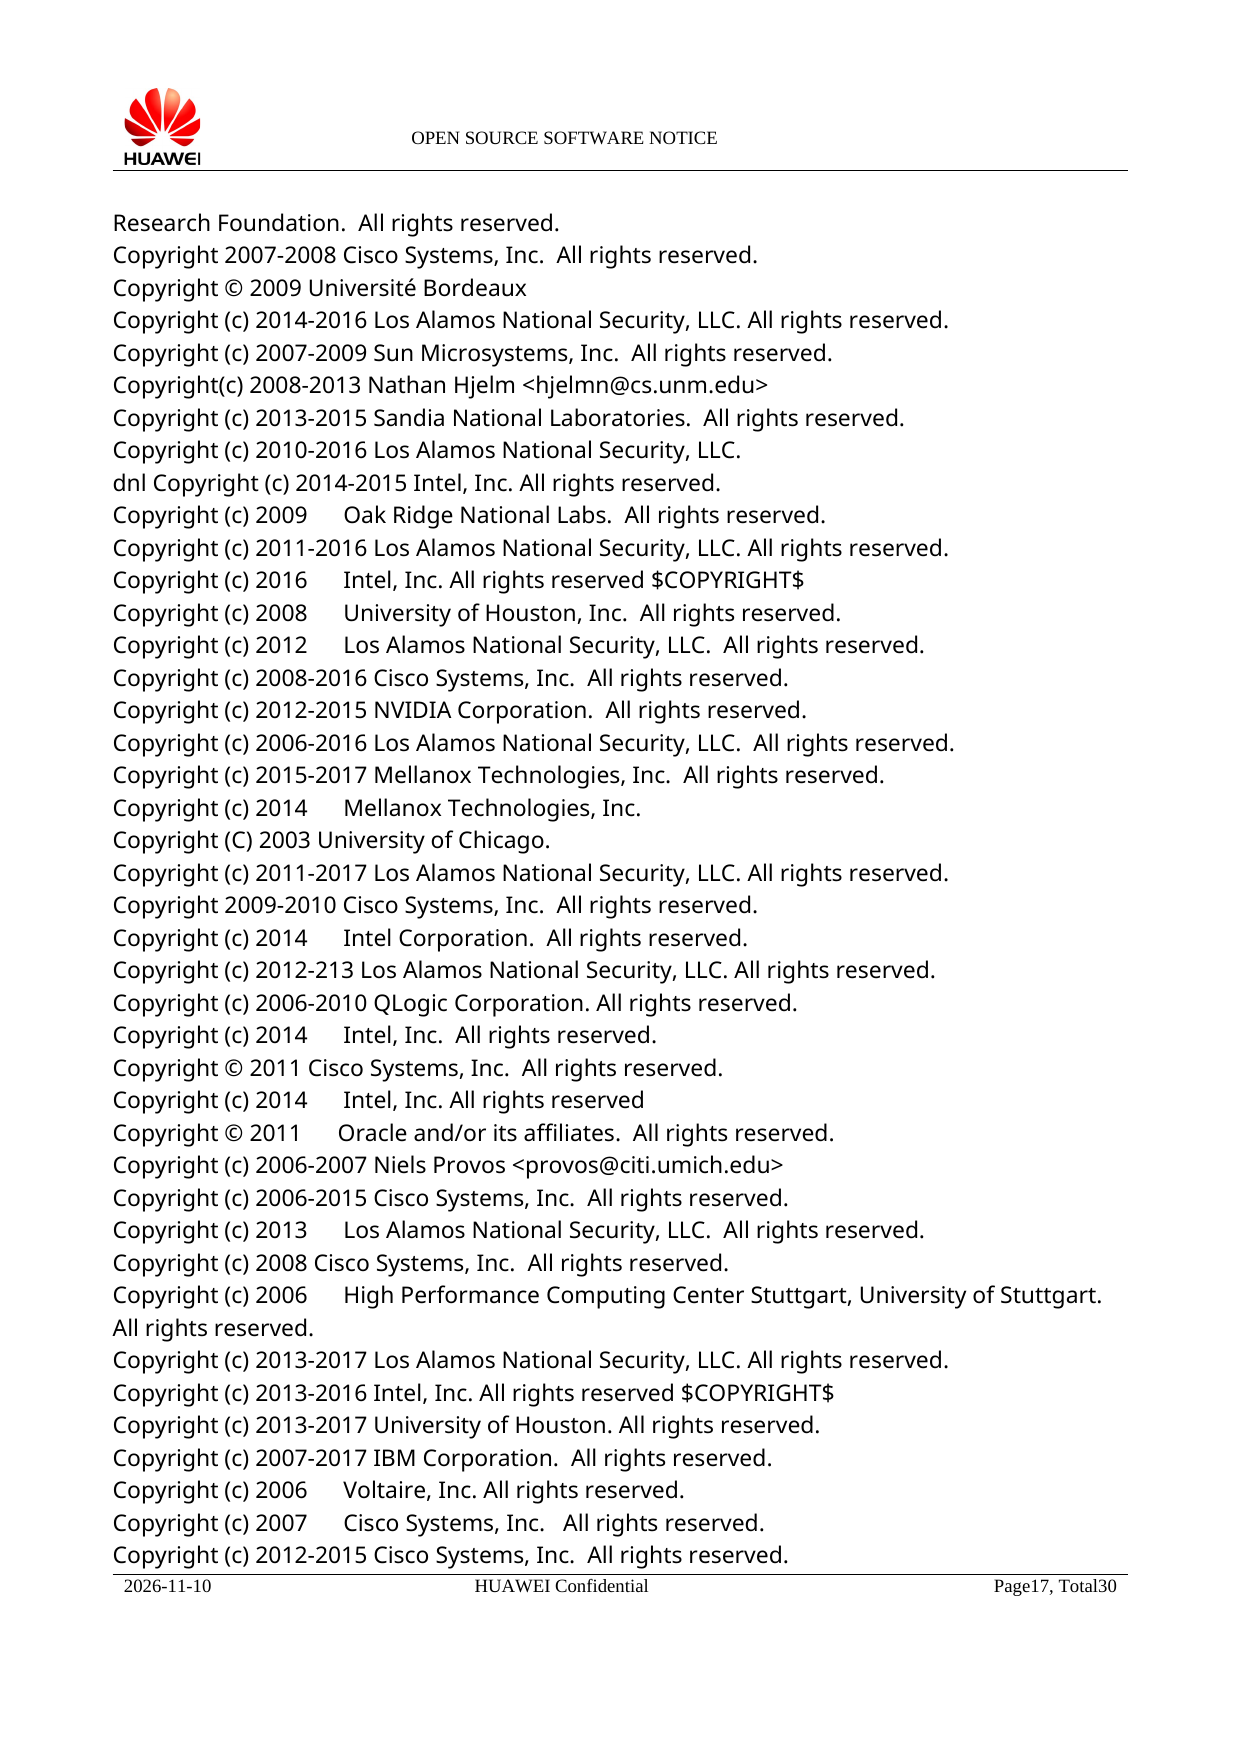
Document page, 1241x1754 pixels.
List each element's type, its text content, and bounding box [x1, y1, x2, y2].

picture [124, 88, 201, 165]
